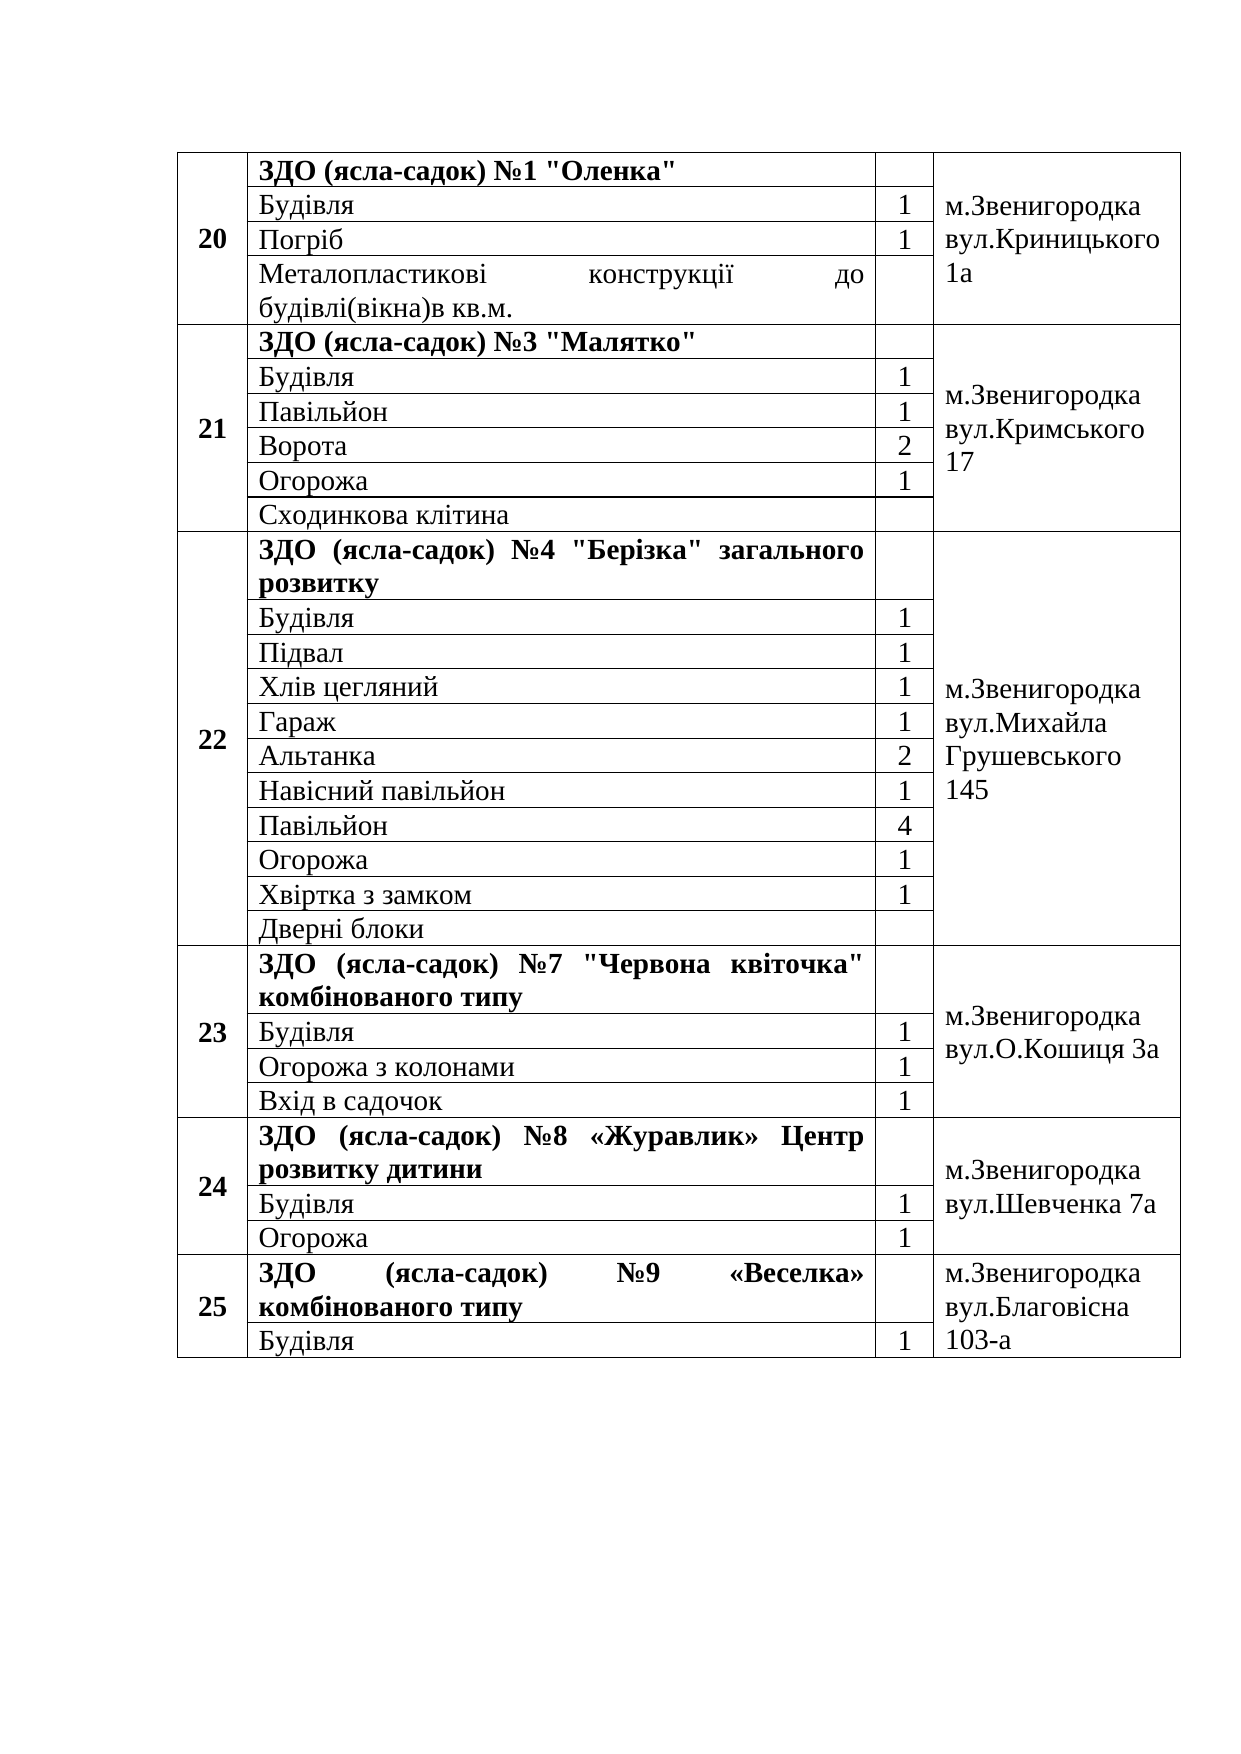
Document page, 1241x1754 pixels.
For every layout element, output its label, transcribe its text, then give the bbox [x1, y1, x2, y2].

table_cell Сходинкова клітина [248, 498, 875, 531]
table_cell Гараж [248, 704, 875, 737]
table_cell Підвал [248, 635, 875, 668]
table_cell 1 [876, 187, 933, 221]
table_cell ЗДО (ясла-садок) №4 "Берізка" загального розвитку [248, 532, 875, 599]
table_header м.Звенигородка вул.Криницького 1а [934, 153, 1180, 323]
table_cell 1 [876, 635, 933, 668]
table_cell Огорожа з колонами [248, 1049, 875, 1082]
table_cell м.Звенигородка вул.Михайла Грушевського 145 [934, 532, 1180, 945]
table_cell 1 [876, 669, 933, 703]
table_cell [876, 256, 933, 323]
table_cell [876, 532, 933, 599]
table_cell Павільйон [248, 394, 875, 427]
table_cell Огорожа [248, 842, 875, 876]
table_cell 1 [876, 222, 933, 255]
table_cell 1 [876, 1323, 933, 1357]
table_cell 1 [876, 1186, 933, 1219]
table_cell Павільйон [248, 808, 875, 841]
table_cell Будівля [248, 1186, 875, 1219]
table_cell Вхід в садочок [248, 1083, 875, 1117]
table_cell 1 [876, 1049, 933, 1082]
table_cell 2 [876, 428, 933, 462]
table_cell ЗДО (ясла-садок) №8 «Журавлик» Центр розвитку дитини [248, 1118, 875, 1185]
table_header 20 [178, 153, 247, 323]
table_cell 4 [876, 808, 933, 841]
table_cell 1 [876, 704, 933, 737]
table_header [876, 153, 933, 186]
table_cell [876, 1255, 933, 1322]
table_cell Огорожа [248, 463, 875, 496]
table_cell Дверні блоки [248, 911, 875, 945]
table_cell ЗДО (ясла-садок) №9 «Веселка» комбінованого типу [248, 1255, 875, 1322]
table_cell 1 [876, 394, 933, 427]
table_cell 1 [876, 842, 933, 876]
table_cell Будівля [248, 600, 875, 634]
table_cell Огорожа [248, 1221, 875, 1254]
table_cell Металопластикові конструкції до будівлі(вікна)в кв.м. [248, 256, 875, 323]
table_cell м.Звенигородка вул.Шевченка 7а [934, 1118, 1180, 1254]
table_cell 1 [876, 600, 933, 634]
table_cell 1 [876, 463, 933, 496]
table_cell Будівля [248, 1323, 875, 1357]
table_cell [876, 498, 933, 531]
table_cell [876, 325, 933, 358]
table_cell 1 [876, 359, 933, 393]
table_cell 22 [178, 532, 247, 945]
table_cell 1 [876, 877, 933, 910]
table_cell 1 [876, 1014, 933, 1048]
table_cell 1 [876, 1083, 933, 1117]
table_cell Хлів цегляний [248, 669, 875, 703]
table_cell 1 [876, 1221, 933, 1254]
table_cell Будівля [248, 187, 875, 221]
table_cell 24 [178, 1118, 247, 1254]
table_cell м.Звенигородка вул.Благовісна 103-а [934, 1255, 1180, 1357]
table_cell Будівля [248, 1014, 875, 1048]
table_header ЗДО (ясла-садок) №1 "Оленка" [248, 153, 875, 186]
table_cell [876, 946, 933, 1013]
table_cell 1 [876, 773, 933, 807]
table_cell [876, 1118, 933, 1185]
table_cell Альтанка [248, 739, 875, 772]
table_cell Погріб [248, 222, 875, 255]
table_cell 21 [178, 325, 247, 531]
table_cell 23 [178, 946, 247, 1117]
table_cell 2 [876, 739, 933, 772]
table_cell 25 [178, 1255, 247, 1357]
table_cell ЗДО (ясла-садок) №3 "Малятко" [248, 325, 875, 358]
table_cell ЗДО (ясла-садок) №7 "Червона квіточка" комбінованого типу [248, 946, 875, 1013]
table_cell [876, 911, 933, 945]
table_cell м.Звенигородка вул.О.Кошиця 3а [934, 946, 1180, 1117]
table_cell Навісний павільйон [248, 773, 875, 807]
table_cell Будівля [248, 359, 875, 393]
table_cell Хвіртка з замком [248, 877, 875, 910]
table_cell м.Звенигородка вул.Кримського 17 [934, 325, 1180, 531]
table_cell Ворота [248, 428, 875, 462]
